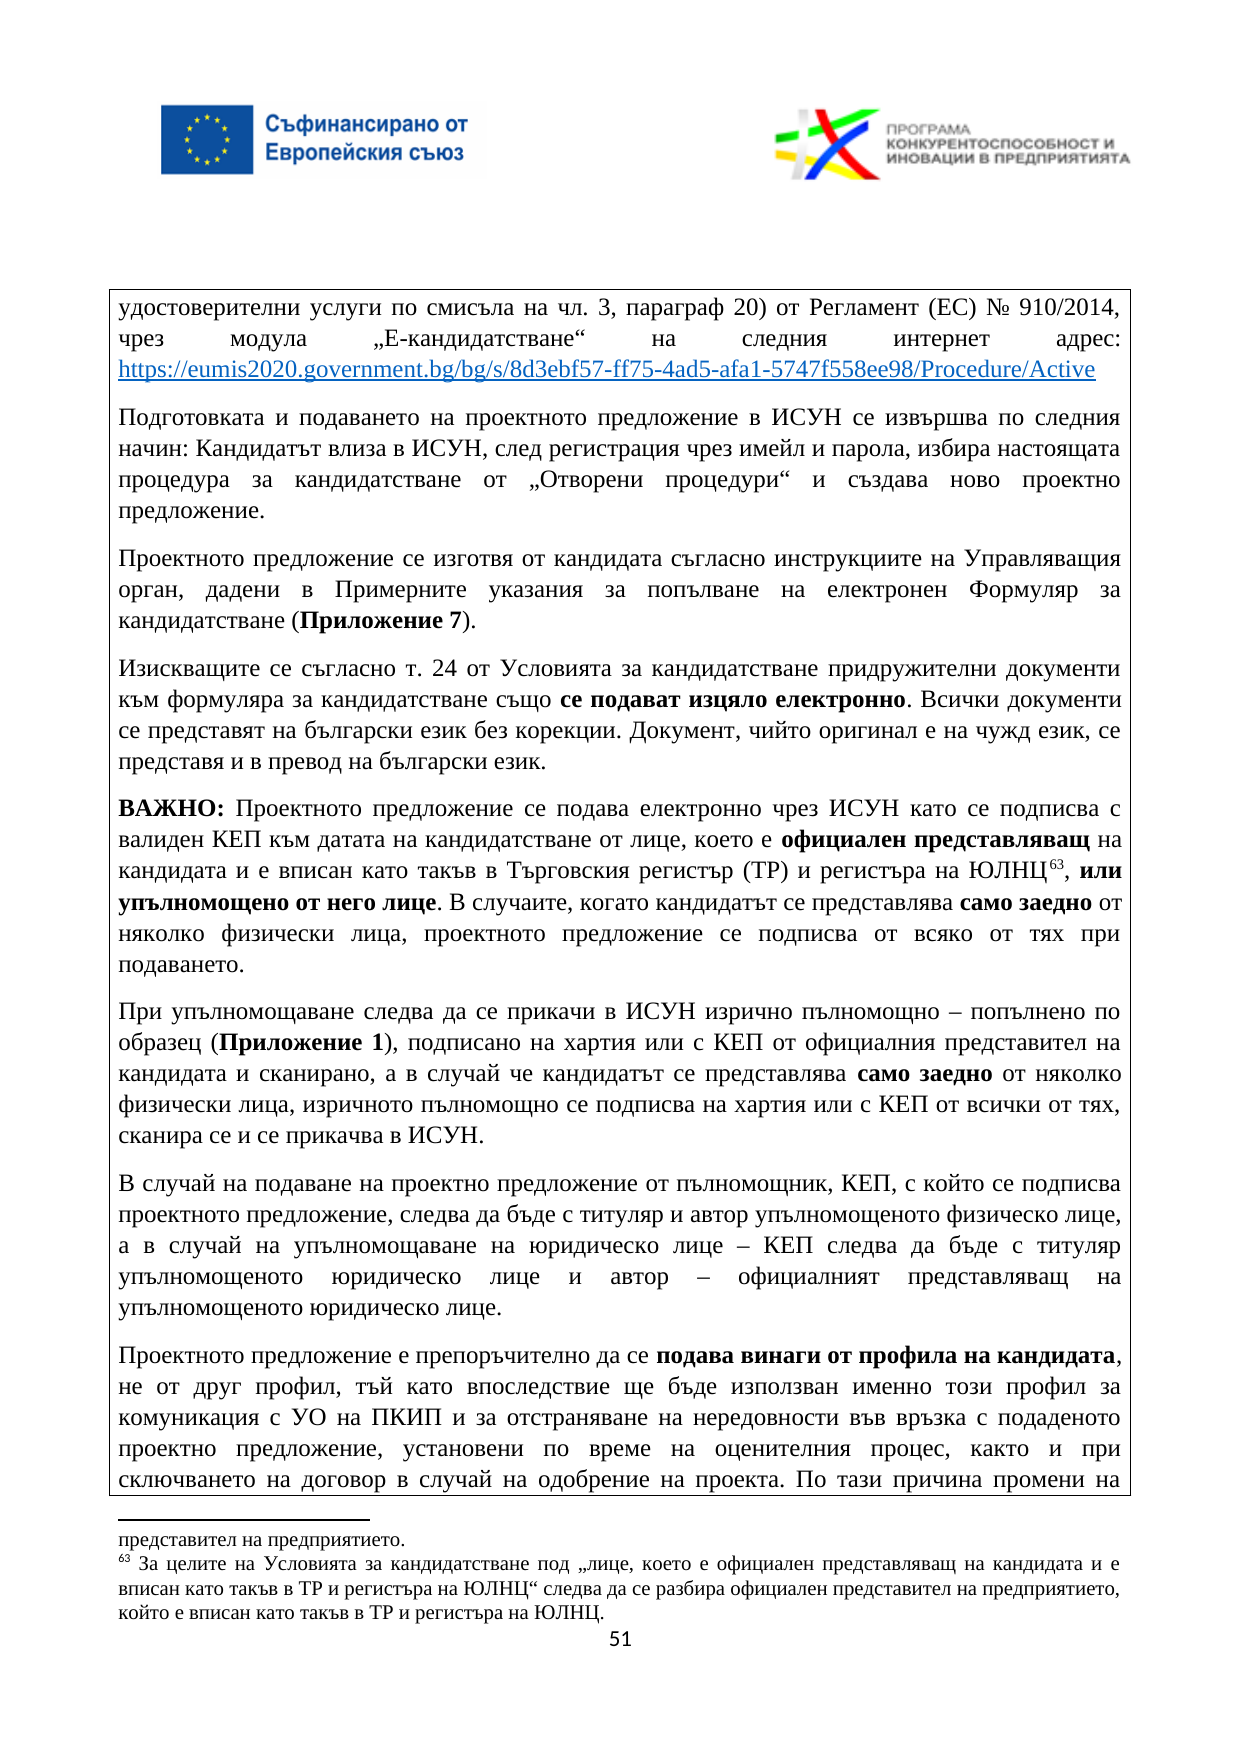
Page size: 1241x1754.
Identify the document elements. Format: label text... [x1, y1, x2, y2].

text При упълномощаване следва да се прикачи в ИСУН изрично пълномощно – попълнено по образец (Приложение 1), подписано на хартия или с КЕП от официалния представител на кандидата и сканирано, а в случай че кандидатът се представлява само заедно от няколко физически лица, изричното пълномощно се подписва на хартия или с КЕП от всички от тях, сканира се и се прикачва в ИСУН. [110, 993, 1130, 1149]
text Изискващите се съгласно т. 24 от Условията за кандидатстване придружителни документи към формуляра за кандидатстване също се подават изцяло електронно. Всички документи се представят на български език без корекции. Документ, чийто оригинал е на чужд език, се представя и в превод на български език. [110, 649, 1130, 774]
text В случай на подаване на проектно предложение от пълномощник, КЕП, с който се подписва проектното предложение, следва да бъде с титуляр и автор упълномощеното физическо лице, а в случай на упълномощаване на юридическо лице – КЕП следва да бъде с титуляр упълномощеното юридическо лице и автор – официалният представляващ на упълномощеното юридическо лице. [110, 1165, 1130, 1321]
text Подготовката и подаването на проектното предложение в ИСУН се извършва по следния начин: Кандидатът влиза в ИСУН, след регистрация чрез имейл и парола, избира настоящата процедура за кандидатстване от „Отворени процедури“ и създава ново проектно предложение. [110, 399, 1130, 524]
text Проектното предложение се изготвя от кандидата съгласно инструкциите на Управляващия орган, дадени в Примерните указания за попълване на електронен Формуляр за кандидатстване (Приложение 7). [110, 540, 1130, 634]
text ВАЖНО: Проектното предложение се подава електронно чрез ИСУН като се подписва с валиден КЕП към датата на кандидатстване от лице, което е официален представляващ на кандидата и е вписан като такъв в Търговския регистър (ТР) и регистъра на ЮЛНЦ, или упълномощено от него лице. В случаите, когато кандидатът се представлява само заедно от няколко физически лица, проектното предложение се подписва от всяко от тях при подаването. [110, 790, 1130, 977]
picture [773, 101, 1134, 189]
picture [157, 101, 488, 179]
